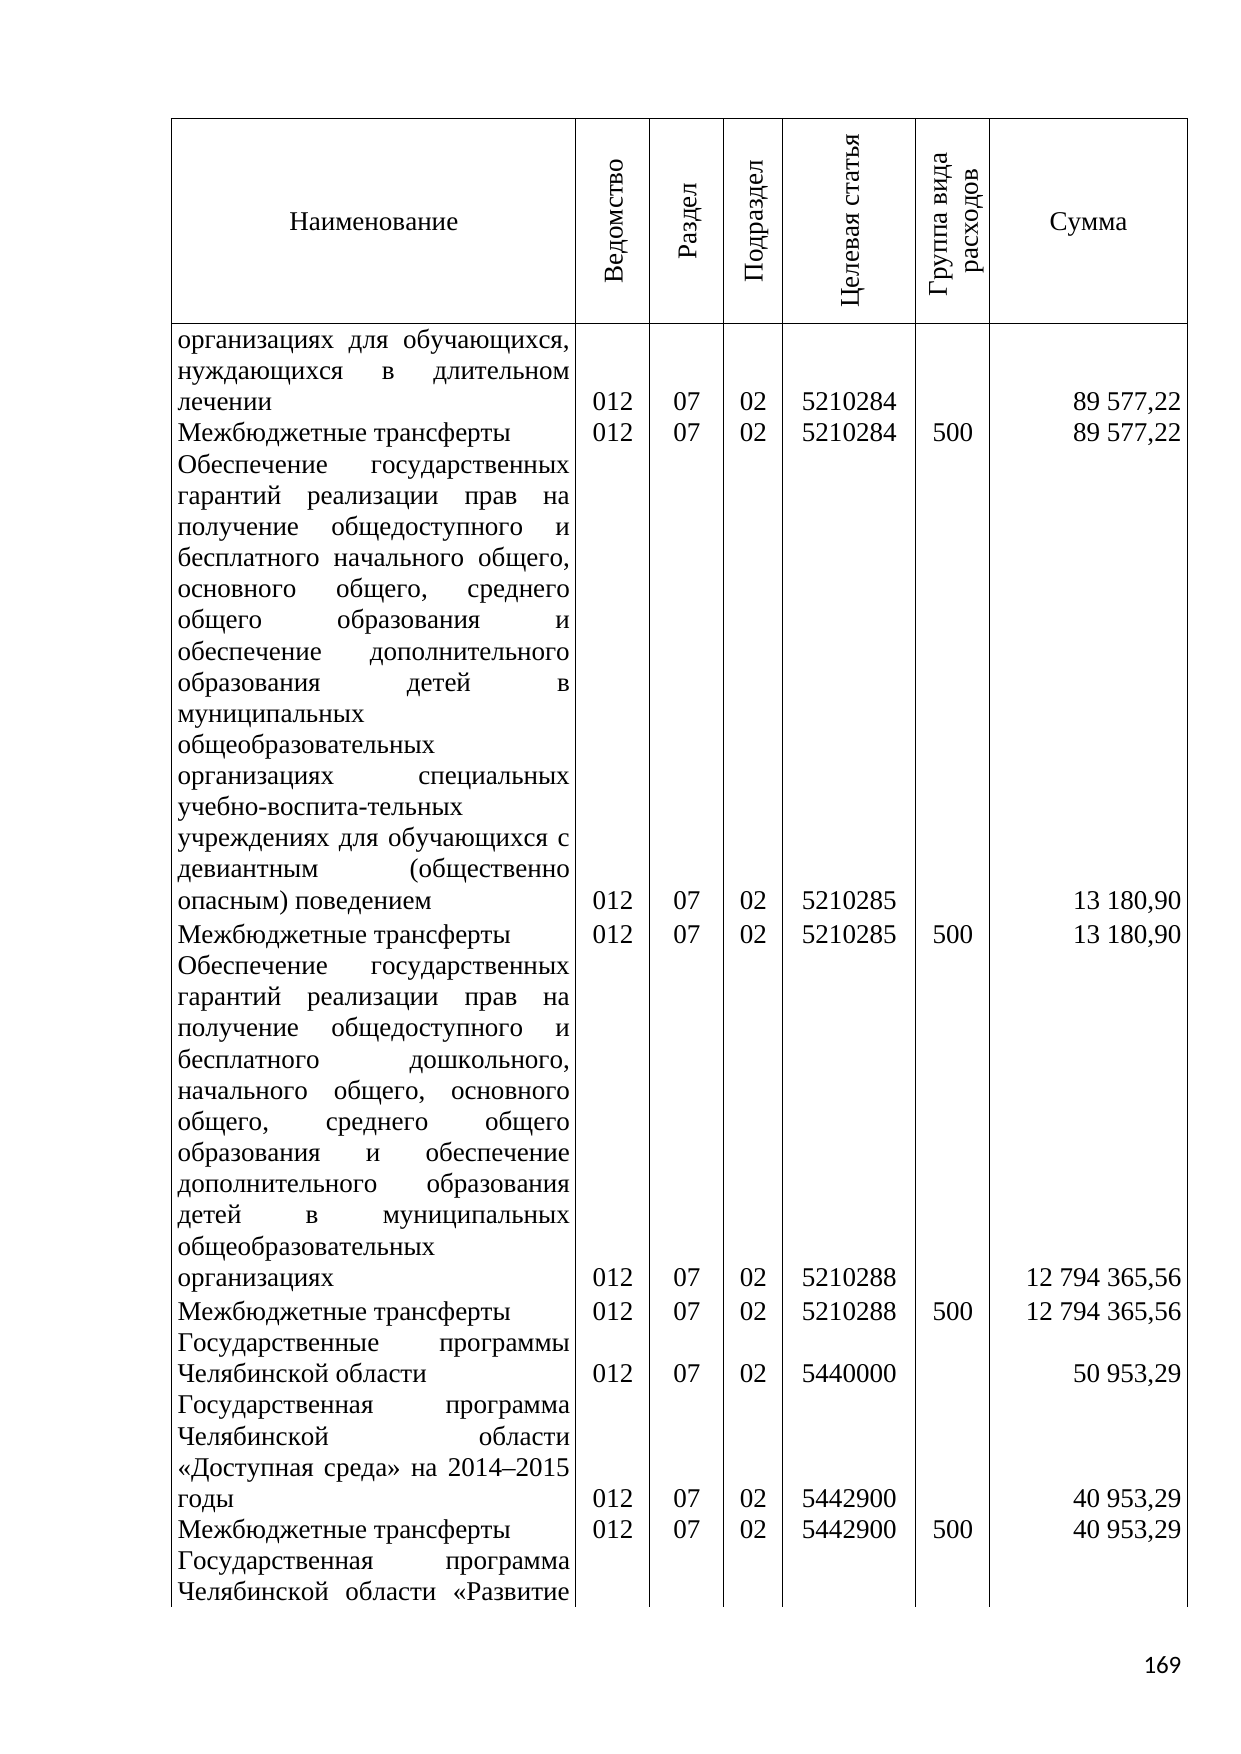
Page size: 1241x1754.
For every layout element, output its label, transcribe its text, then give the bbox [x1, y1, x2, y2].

table_header Ведомство [576, 119, 649, 323]
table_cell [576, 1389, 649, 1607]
table_header Раздел [650, 119, 723, 323]
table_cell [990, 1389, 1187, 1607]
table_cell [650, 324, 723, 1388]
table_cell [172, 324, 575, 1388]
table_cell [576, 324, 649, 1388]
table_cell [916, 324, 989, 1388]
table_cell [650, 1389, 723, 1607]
table_header Целевая статья [783, 119, 915, 323]
table_header Наименование [172, 119, 575, 323]
table_header Группа вида расходов [916, 119, 989, 323]
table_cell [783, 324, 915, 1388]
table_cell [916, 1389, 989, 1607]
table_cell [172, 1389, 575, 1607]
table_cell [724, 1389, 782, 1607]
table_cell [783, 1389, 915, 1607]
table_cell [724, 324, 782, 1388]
table_header Подраздел [724, 119, 782, 323]
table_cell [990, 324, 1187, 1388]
table_header Сумма [990, 119, 1187, 323]
